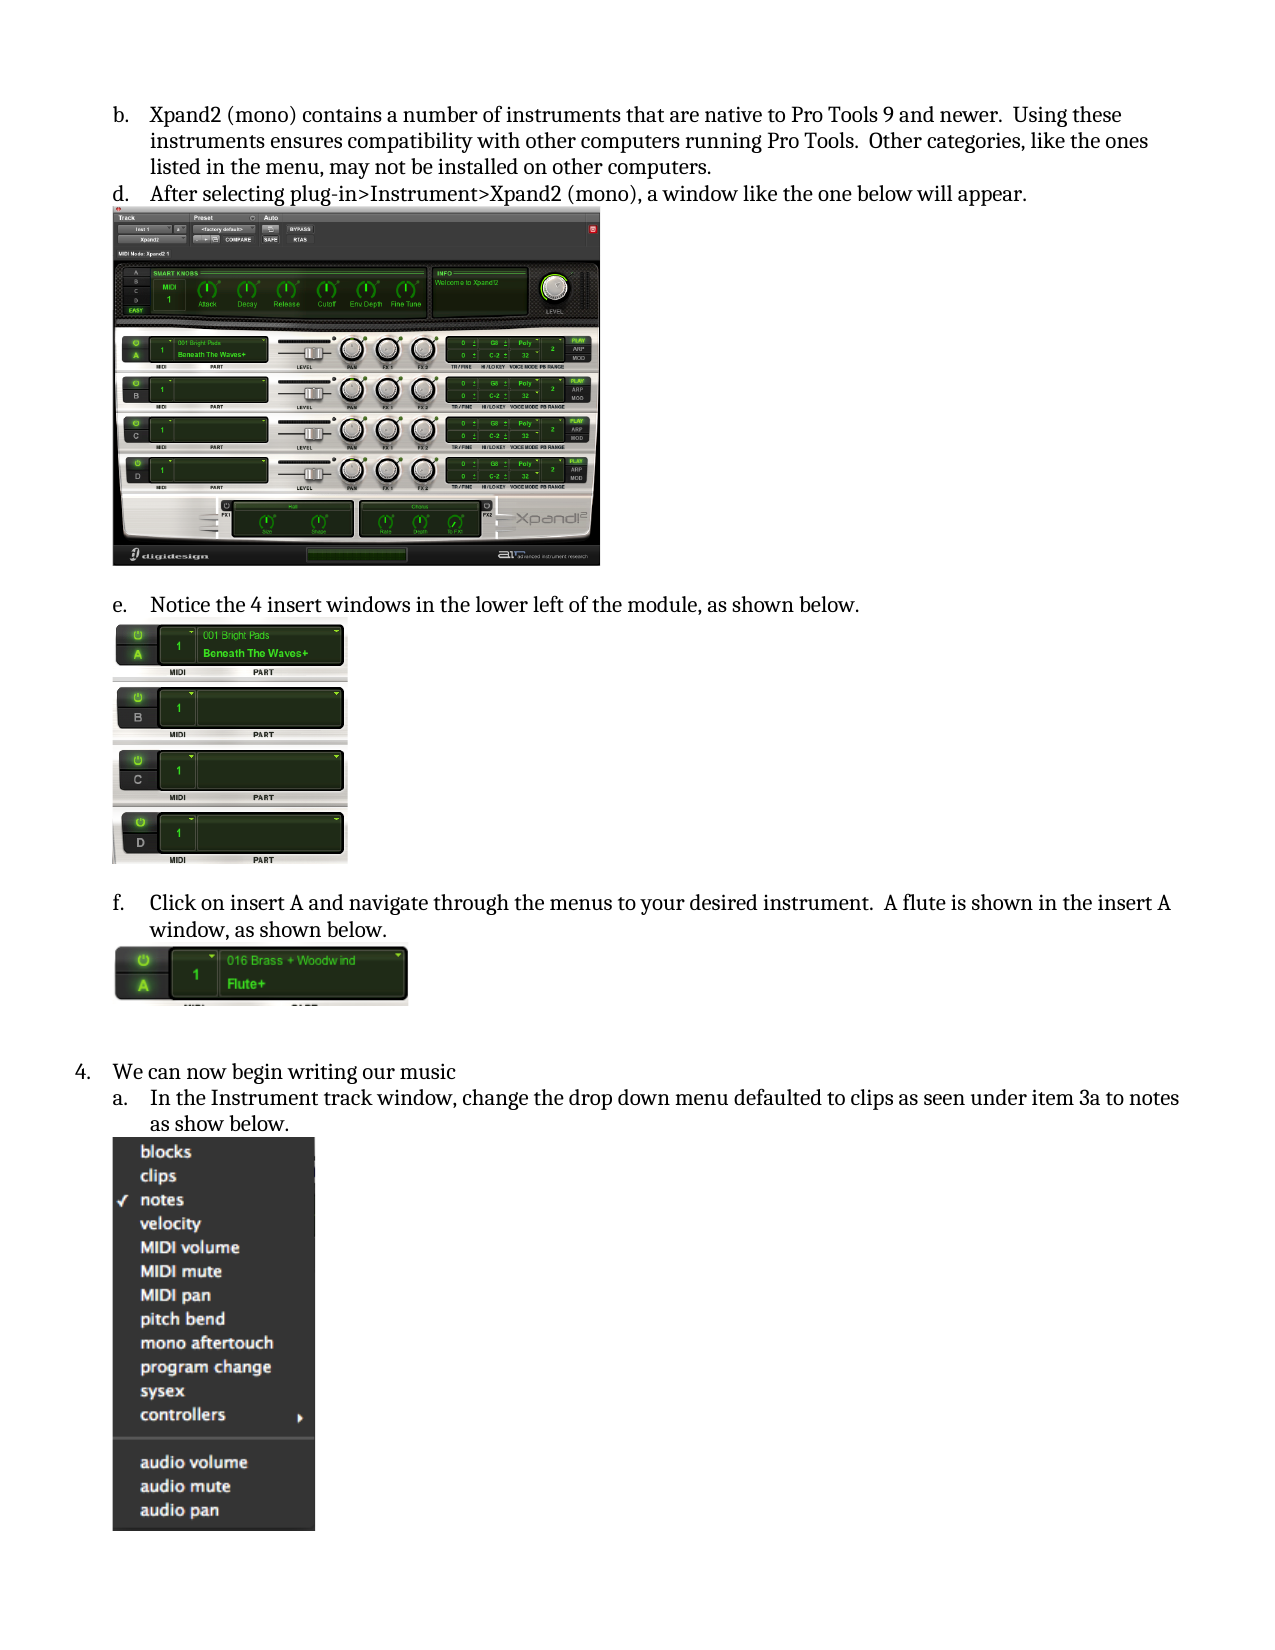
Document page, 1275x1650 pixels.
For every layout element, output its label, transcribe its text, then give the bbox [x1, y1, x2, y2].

text instruments ensures compatibility with other computers running Pro Tools. Other categories, like the ones listed in the menu, may not be installed on other computers. [150, 128, 1200, 180]
text 4. We can now begin writing our music [75, 1058, 1200, 1085]
picture [112, 1137, 315, 1531]
picture [112, 617, 348, 864]
text b. Xpand2 (mono) contains a number of instruments that are native to Pro Tools 9 and newer. Using these [75, 101, 1200, 128]
picture [112, 206, 600, 566]
picture [112, 942, 409, 1006]
text f. Click on insert A and navigate through the menus to your desired instrument. A flute is shown in the insert A window, as shown below. [112, 890, 1200, 943]
text e. Notice the 4 insert windows in the lower left of the module, as shown below. [75, 591, 1200, 618]
text d. After selecting plug-in>Instrument>Xpand2 (mono), a window like the one below will appear. [75, 180, 1200, 207]
text a. In the Instrument track window, change the drop down menu defaulted to clips as seen under item 3a to notes as show below. [112, 1085, 1200, 1137]
